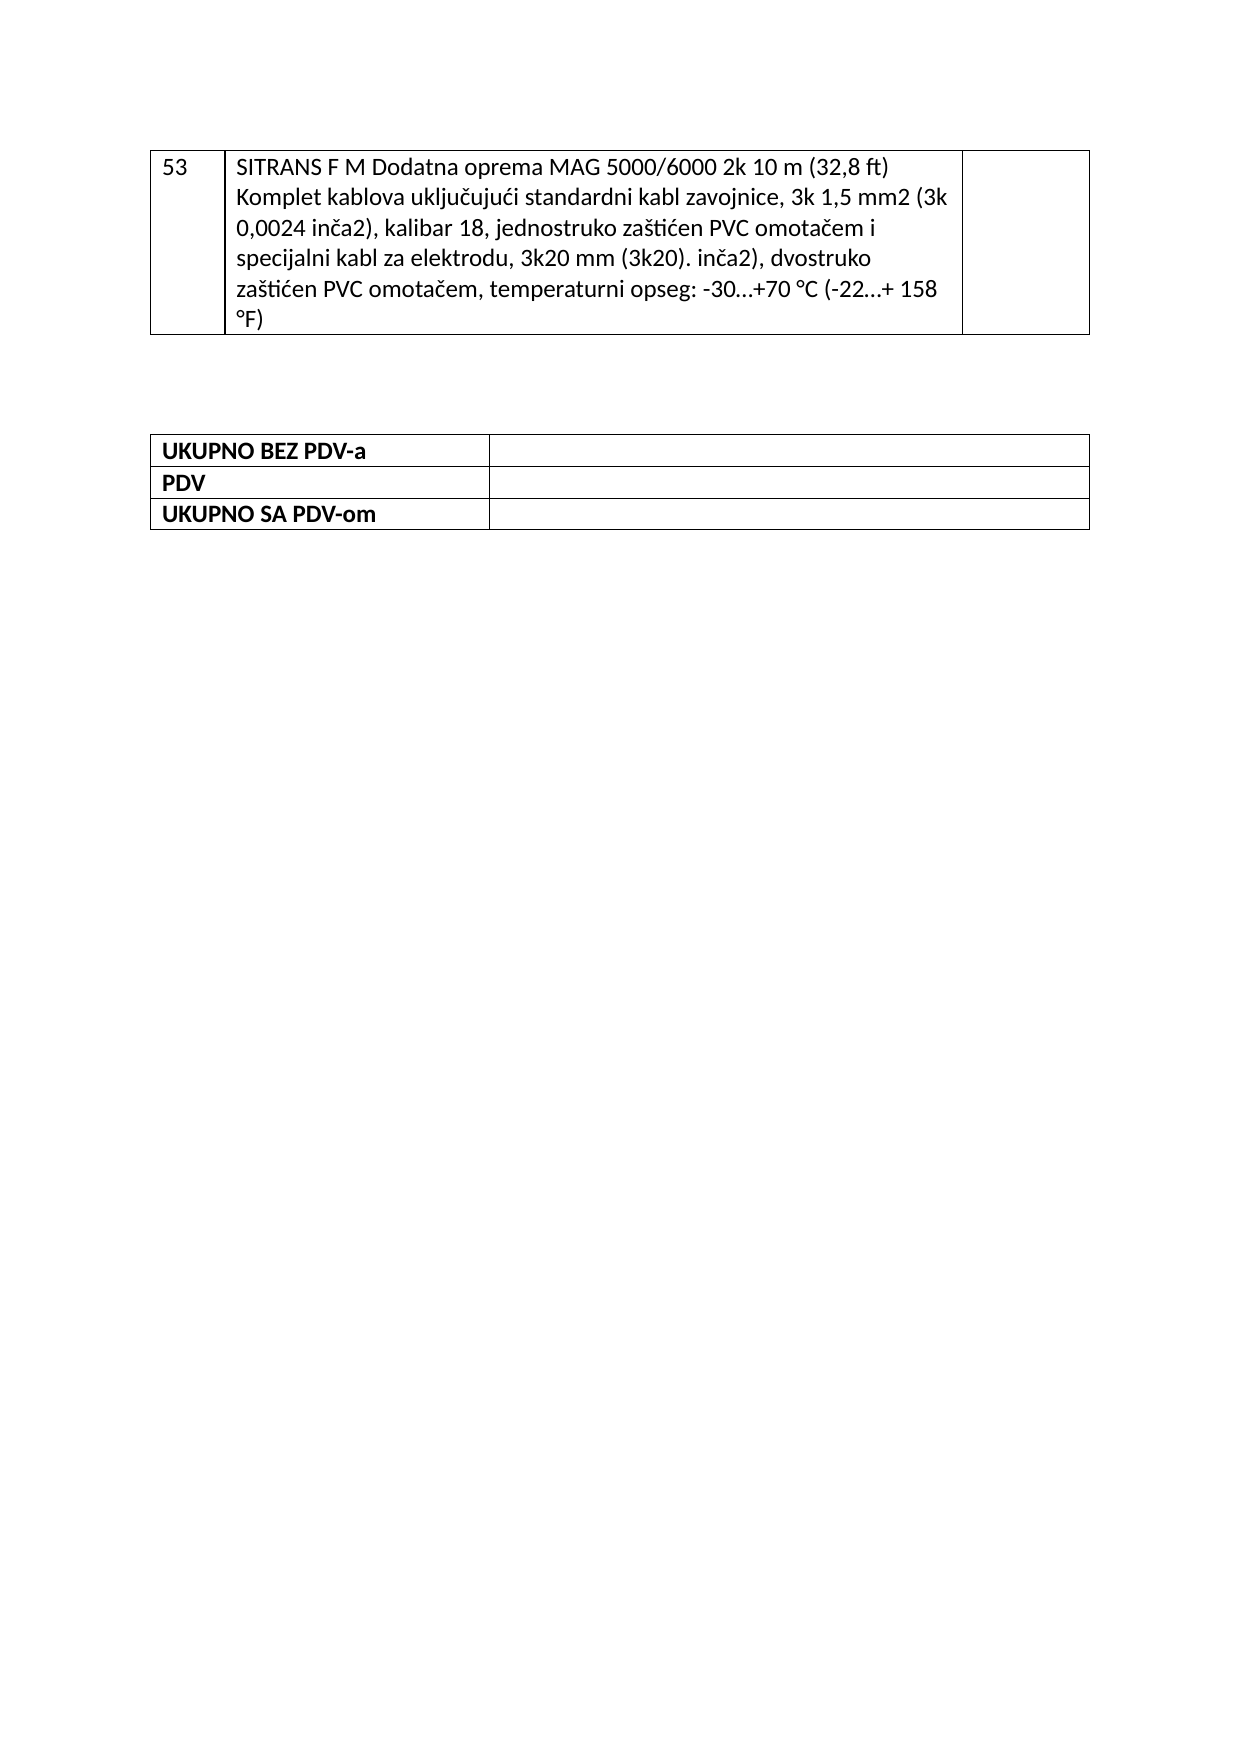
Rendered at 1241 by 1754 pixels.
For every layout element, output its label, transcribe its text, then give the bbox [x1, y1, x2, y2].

table_cell PDV [151, 467, 489, 497]
table_cell [963, 151, 1089, 334]
table_cell [490, 499, 1089, 529]
table_cell UKUPNO SA PDV-om [151, 499, 489, 529]
table_header [490, 435, 1089, 466]
table_header UKUPNO BEZ PDV-a [151, 435, 489, 466]
table_cell [490, 467, 1089, 497]
table_cell SITRANS F M Dodatna oprema MAG 5000/6000 2k 10 m (32,8 ft) Komplet kablova uključujući standardni kabl zavojnice, 3k 1,5 mm2 (3k 0,0024 inča2), kalibar 18, jednostruko zaštićen PVC omotačem i specijalni kabl za elektrodu, 3k20 mm (3k20). inča2), dvostruko zaštićen PVC omotačem, temperaturni opseg: -30…+70 °C (-22…+ 158 °F) [226, 151, 962, 334]
table_cell 53 [151, 151, 224, 334]
